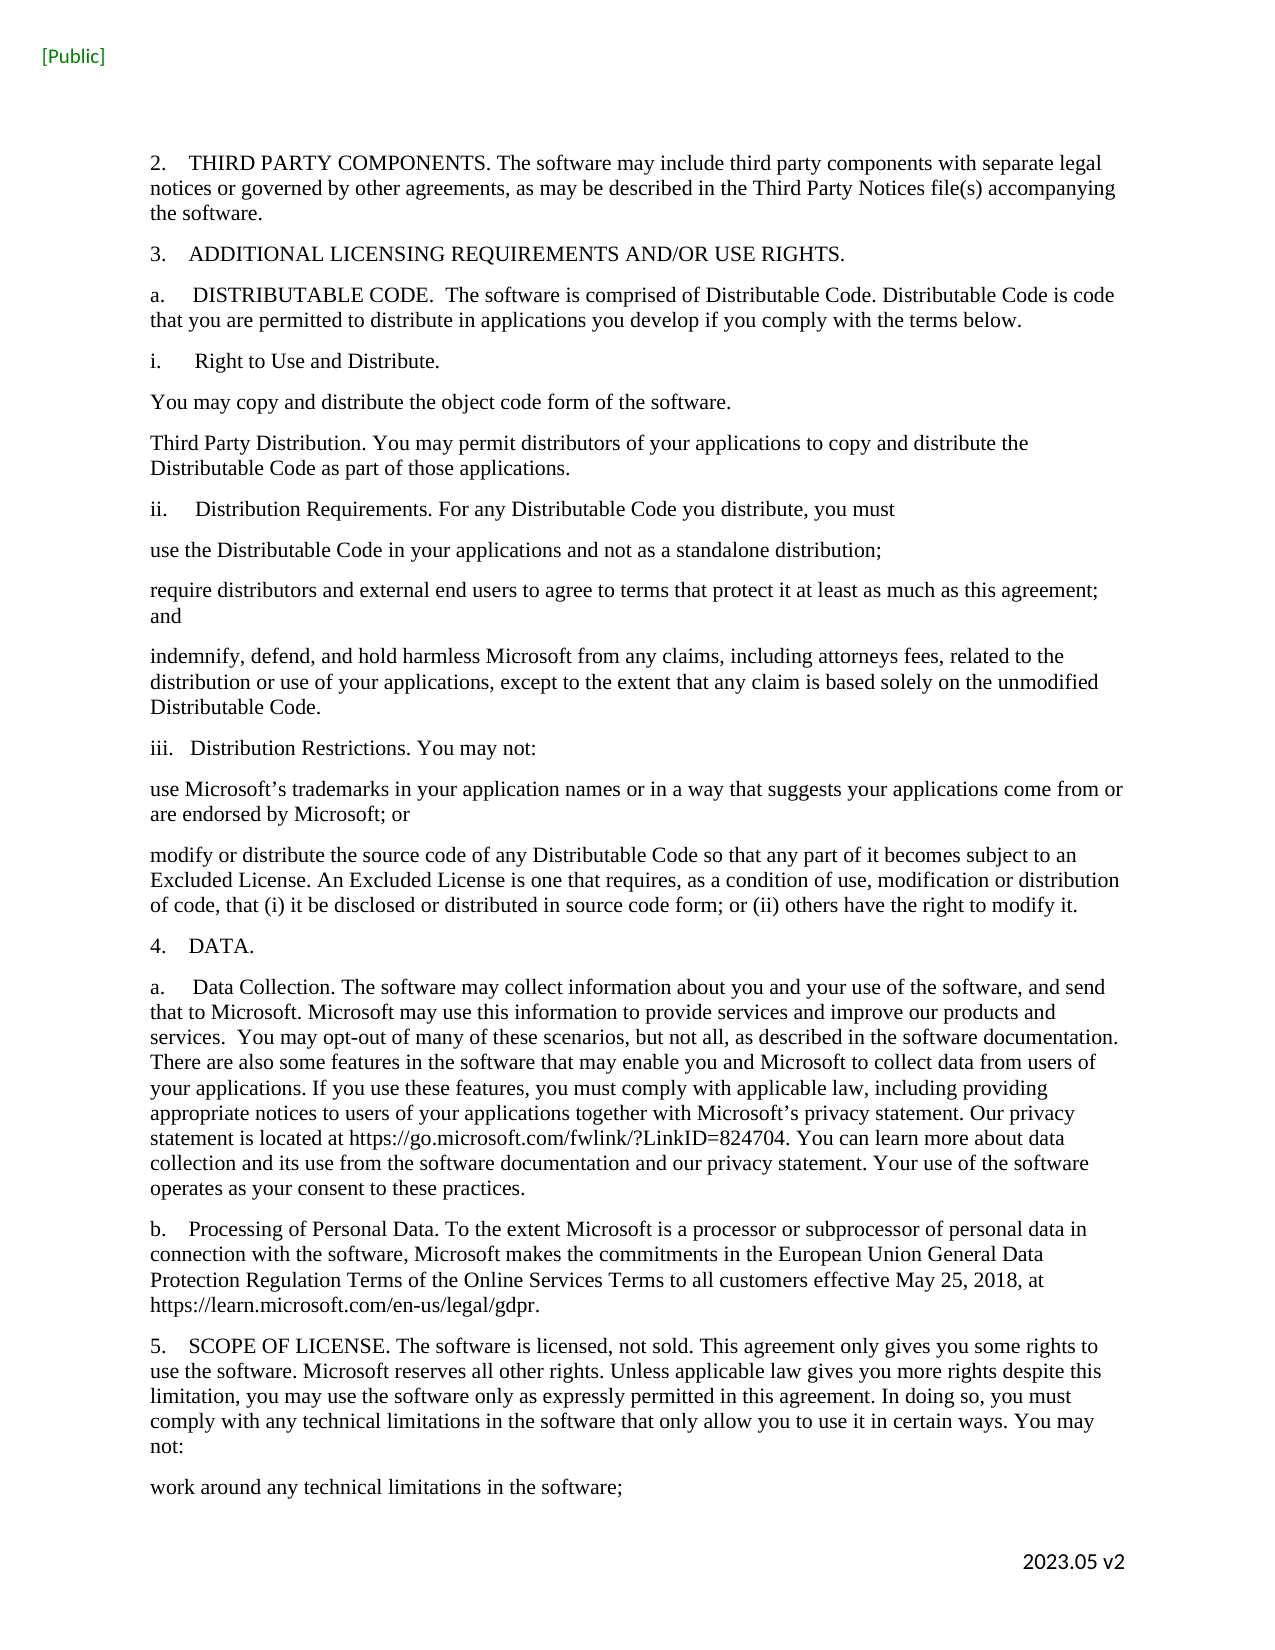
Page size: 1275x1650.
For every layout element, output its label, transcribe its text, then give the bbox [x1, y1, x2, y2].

text Third Party Distribution. You may permit distributors of your applications to copy and distribute the Distributable Code as part of those applications. [150, 430, 1125, 480]
text b. Processing of Personal Data. To the extent Microsoft is a processor or subprocessor of personal data in connection with the software, Microsoft makes the commitments in the European Union General Data Protection Regulation Terms of the Online Services Terms to all customers effective May 25, 2018, at https://learn.microsoft.com/en-us/legal/gdpr. [150, 1216, 1125, 1317]
text require distributors and external end users to agree to terms that protect it at least as much as this agreement; and [150, 577, 1125, 628]
text ii. Distribution Requirements. For any Distributable Code you distribute, you must [150, 496, 1125, 521]
text modify or distribute the source code of any Distributable Code so that any part of it becomes subject to an Excluded License. An Excluded License is one that requires, as a condition of use, modification or distribution of code, that (i) it be disclosed or distributed in source code form; or (ii) others have the right to modify it. [150, 842, 1125, 917]
text 3. ADDITIONAL LICENSING REQUIREMENTS AND/OR USE RIGHTS. [150, 241, 1125, 266]
text a. Data Collection. The software may collect information about you and your use of the software, and send that to Microsoft. Microsoft may use this information to provide services and improve our products and services. You may opt-out of many of these scenarios, but not all, as described in the software documentation. There are also some features in the software that may enable you and Microsoft to collect data from users of your applications. If you use these features, you must comply with applicable law, including providing appropriate notices to users of your applications together with Microsoft’s privacy statement. Our privacy statement is located at https://go.microsoft.com/fwlink/?LinkID=824704. You can learn more about data collection and its use from the software documentation and our privacy statement. Your use of the software operates as your consent to these practices. [150, 974, 1125, 1201]
text 4. DATA. [150, 933, 1125, 958]
text use the Distributable Code in your applications and not as a standalone distribution; [150, 537, 1125, 562]
text iii. Distribution Restrictions. You may not: [150, 735, 1125, 760]
text 2. THIRD PARTY COMPONENTS. The software may include third party components with separate legal notices or governed by other agreements, as may be described in the Third Party Notices file(s) accompanying the software. [150, 150, 1125, 226]
text a. DISTRIBUTABLE CODE. The software is comprised of Distributable Code. Distributable Code is code that you are permitted to distribute in applications you develop if you comply with the terms below. [150, 282, 1125, 332]
text work around any technical limitations in the software; [150, 1474, 1125, 1499]
text 5. SCOPE OF LICENSE. The software is licensed, not sold. This agreement only gives you some rights to use the software. Microsoft reserves all other rights. Unless applicable law gives you more rights despite this limitation, you may use the software only as expressly permitted in this agreement. In doing so, you must comply with any technical limitations in the software that only allow you to use it in certain ways. You may not: [150, 1333, 1125, 1459]
text use Microsoft’s trademarks in your application names or in a way that suggests your applications come from or are endorsed by Microsoft; or [150, 776, 1125, 826]
text You may copy and distribute the object code form of the software. [150, 389, 1125, 414]
text indemnify, defend, and hold harmless Microsoft from any claims, including attorneys fees, related to the distribution or use of your applications, except to the extent that any claim is based solely on the unmodified Distributable Code. [150, 643, 1125, 719]
text i. Right to Use and Distribute. [150, 348, 1125, 373]
